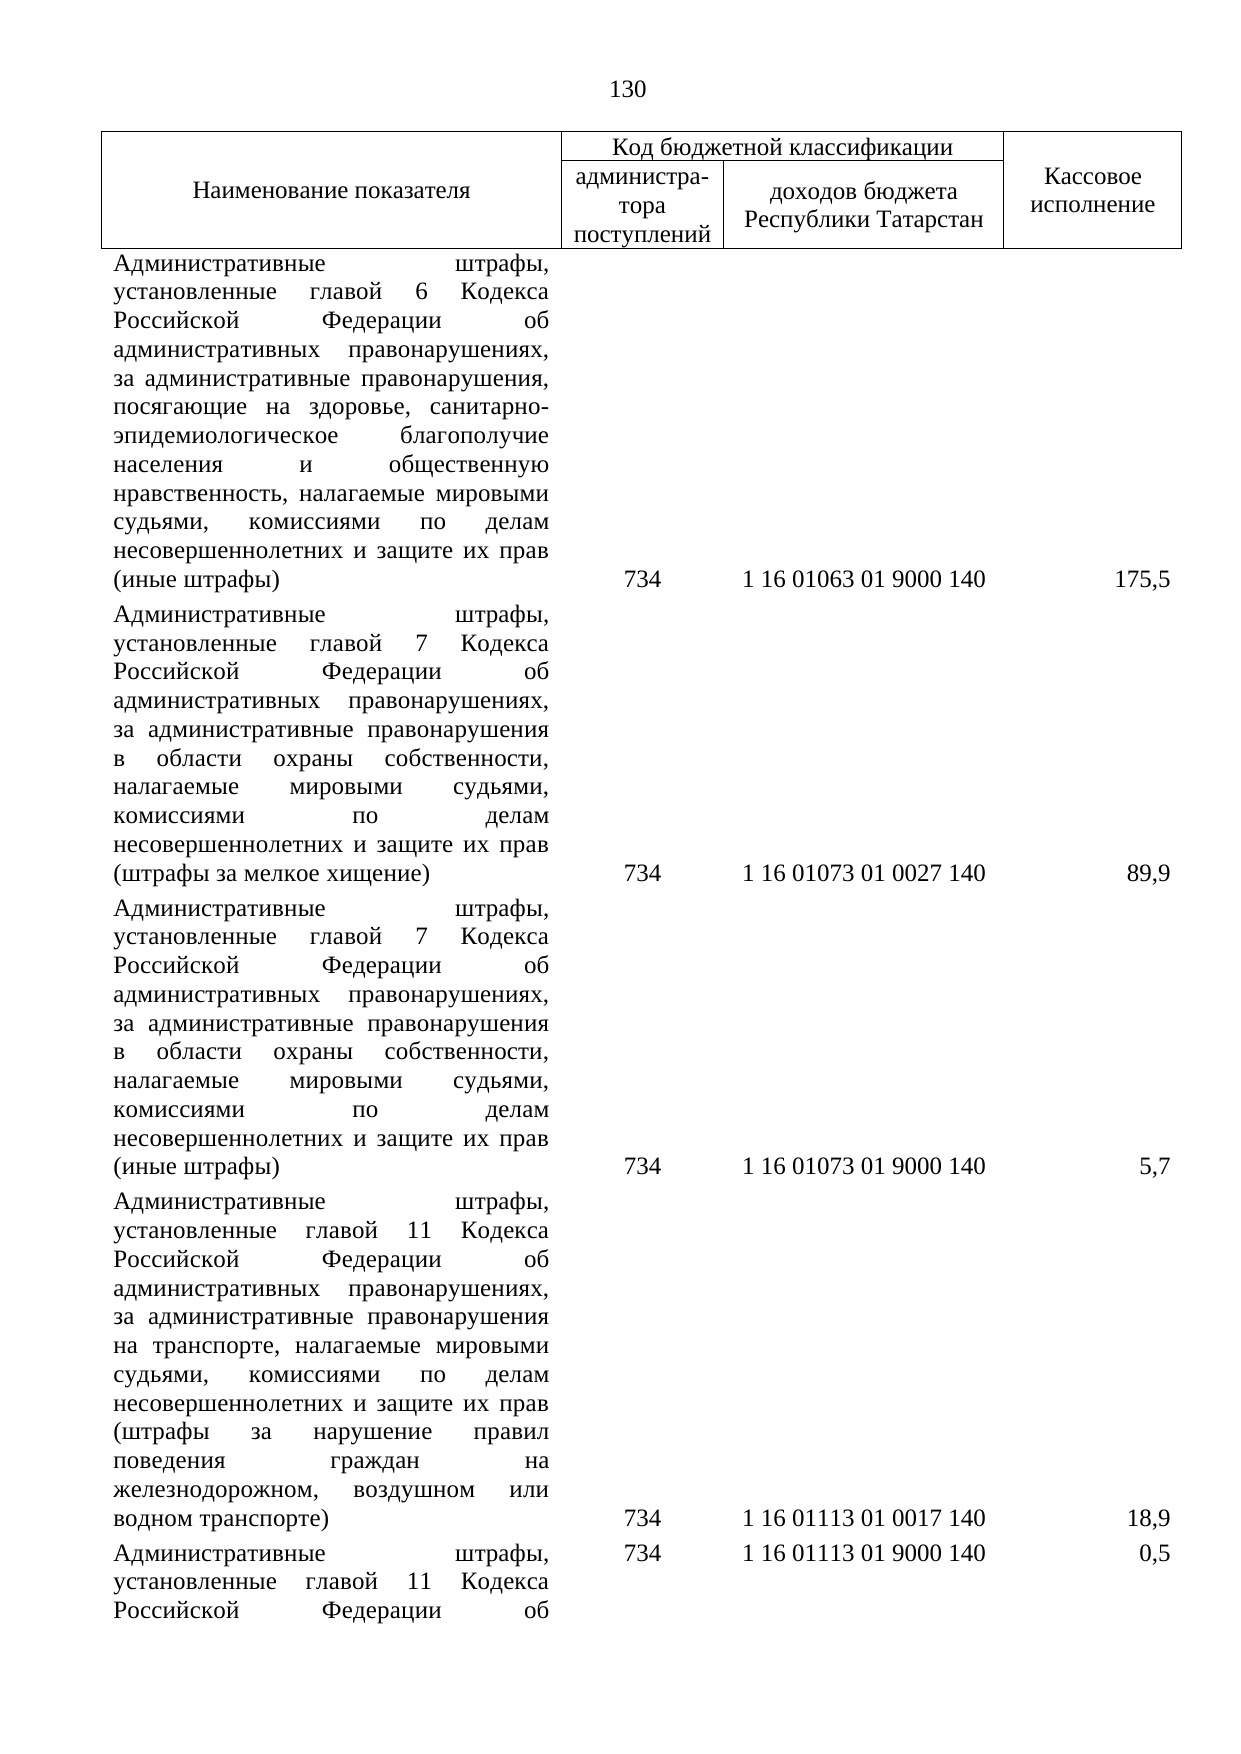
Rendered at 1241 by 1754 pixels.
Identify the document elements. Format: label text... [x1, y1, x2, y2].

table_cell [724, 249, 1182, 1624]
table_header Кассовое исполнение [1004, 132, 1181, 248]
table_cell доходов бюджета Республики Татарстан [724, 161, 1003, 248]
table_cell администра-тора поступлений [562, 161, 723, 248]
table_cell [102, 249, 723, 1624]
table_header Наименование показателя [102, 132, 561, 248]
table_header Код бюджетной классификации [562, 132, 1003, 160]
